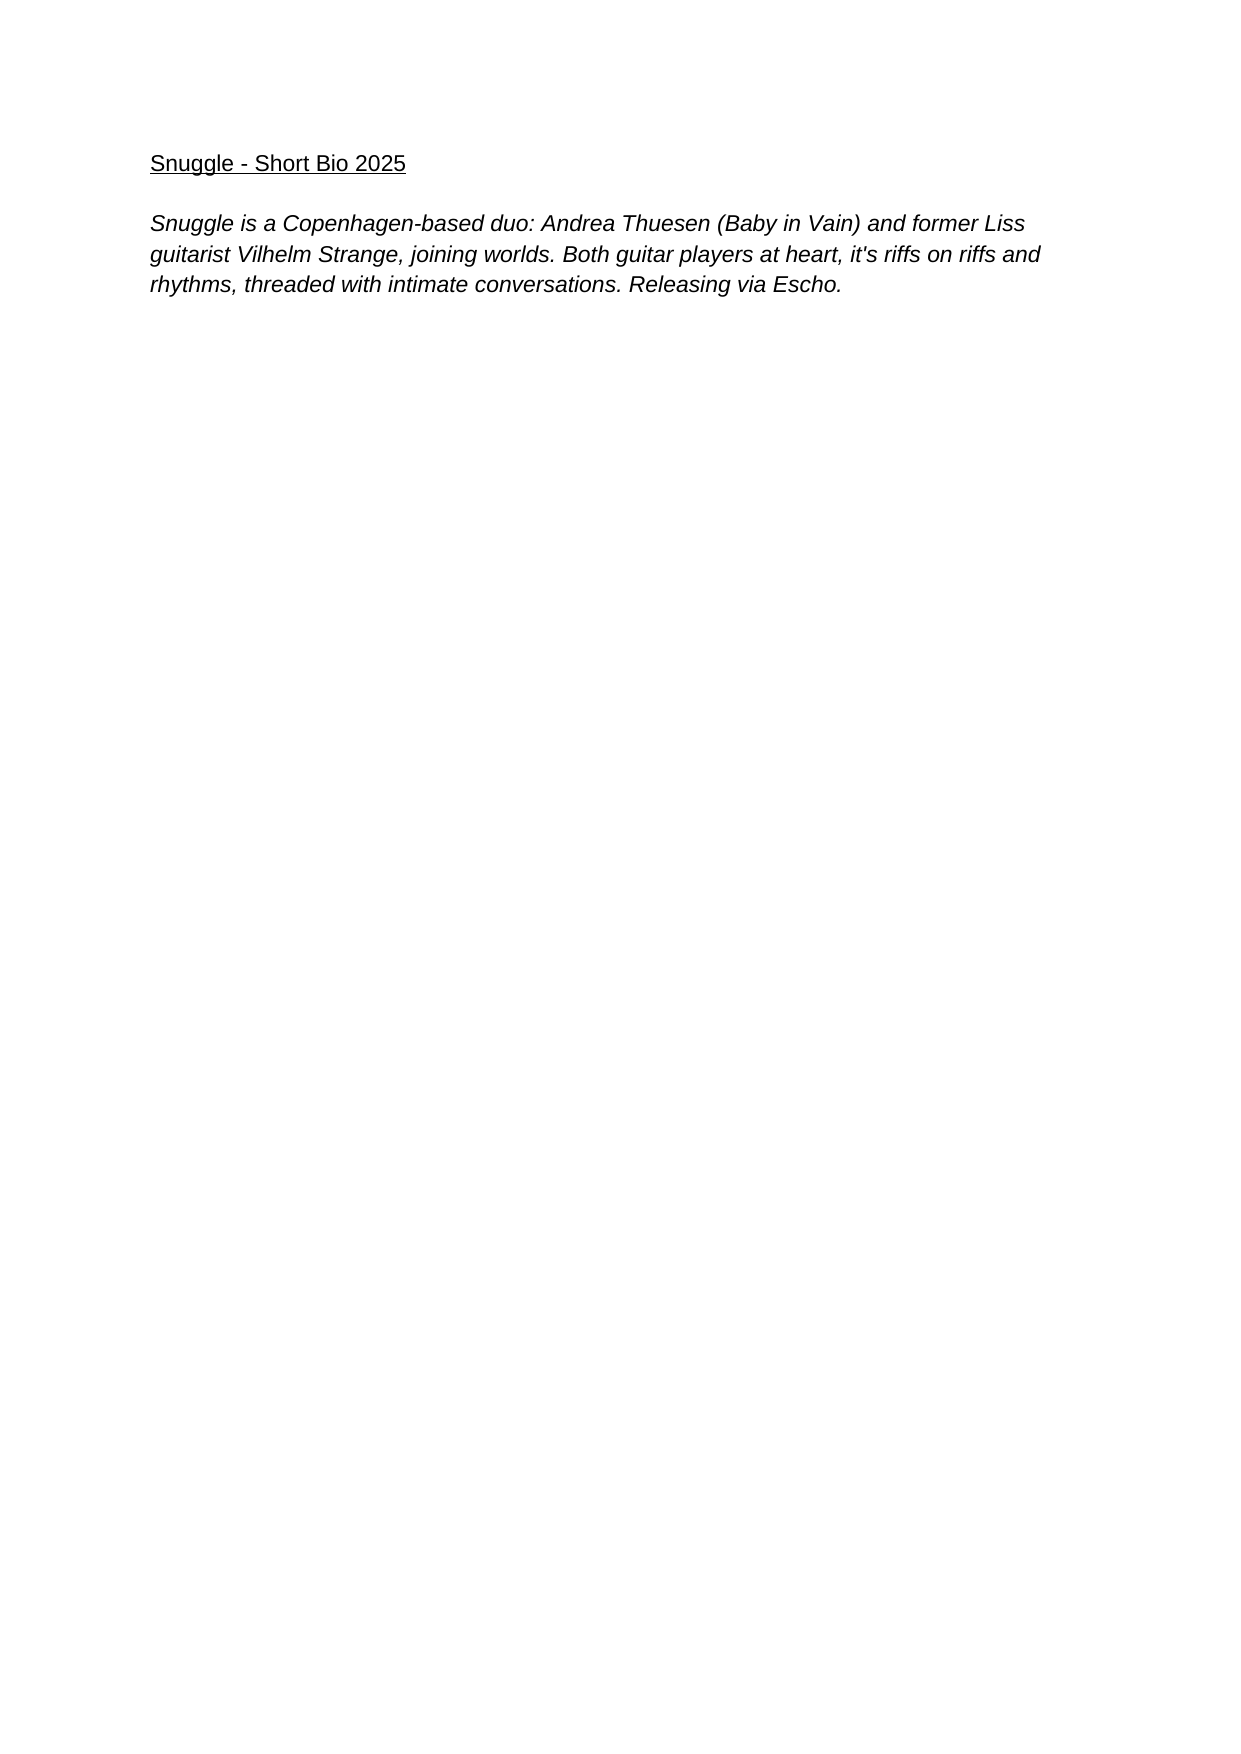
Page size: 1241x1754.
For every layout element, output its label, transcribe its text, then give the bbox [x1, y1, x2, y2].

text Snuggle is a Copenhagen-based duo: Andrea Thuesen (Baby in Vain) and former Liss guitarist Vilhelm Strange, joining worlds. Both guitar players at heart, it's riffs on riffs and rhythms, threaded with intimate conversations. Releasing via Escho. [150, 210, 1090, 297]
text Snuggle - Short Bio 2025 [150, 150, 1090, 176]
